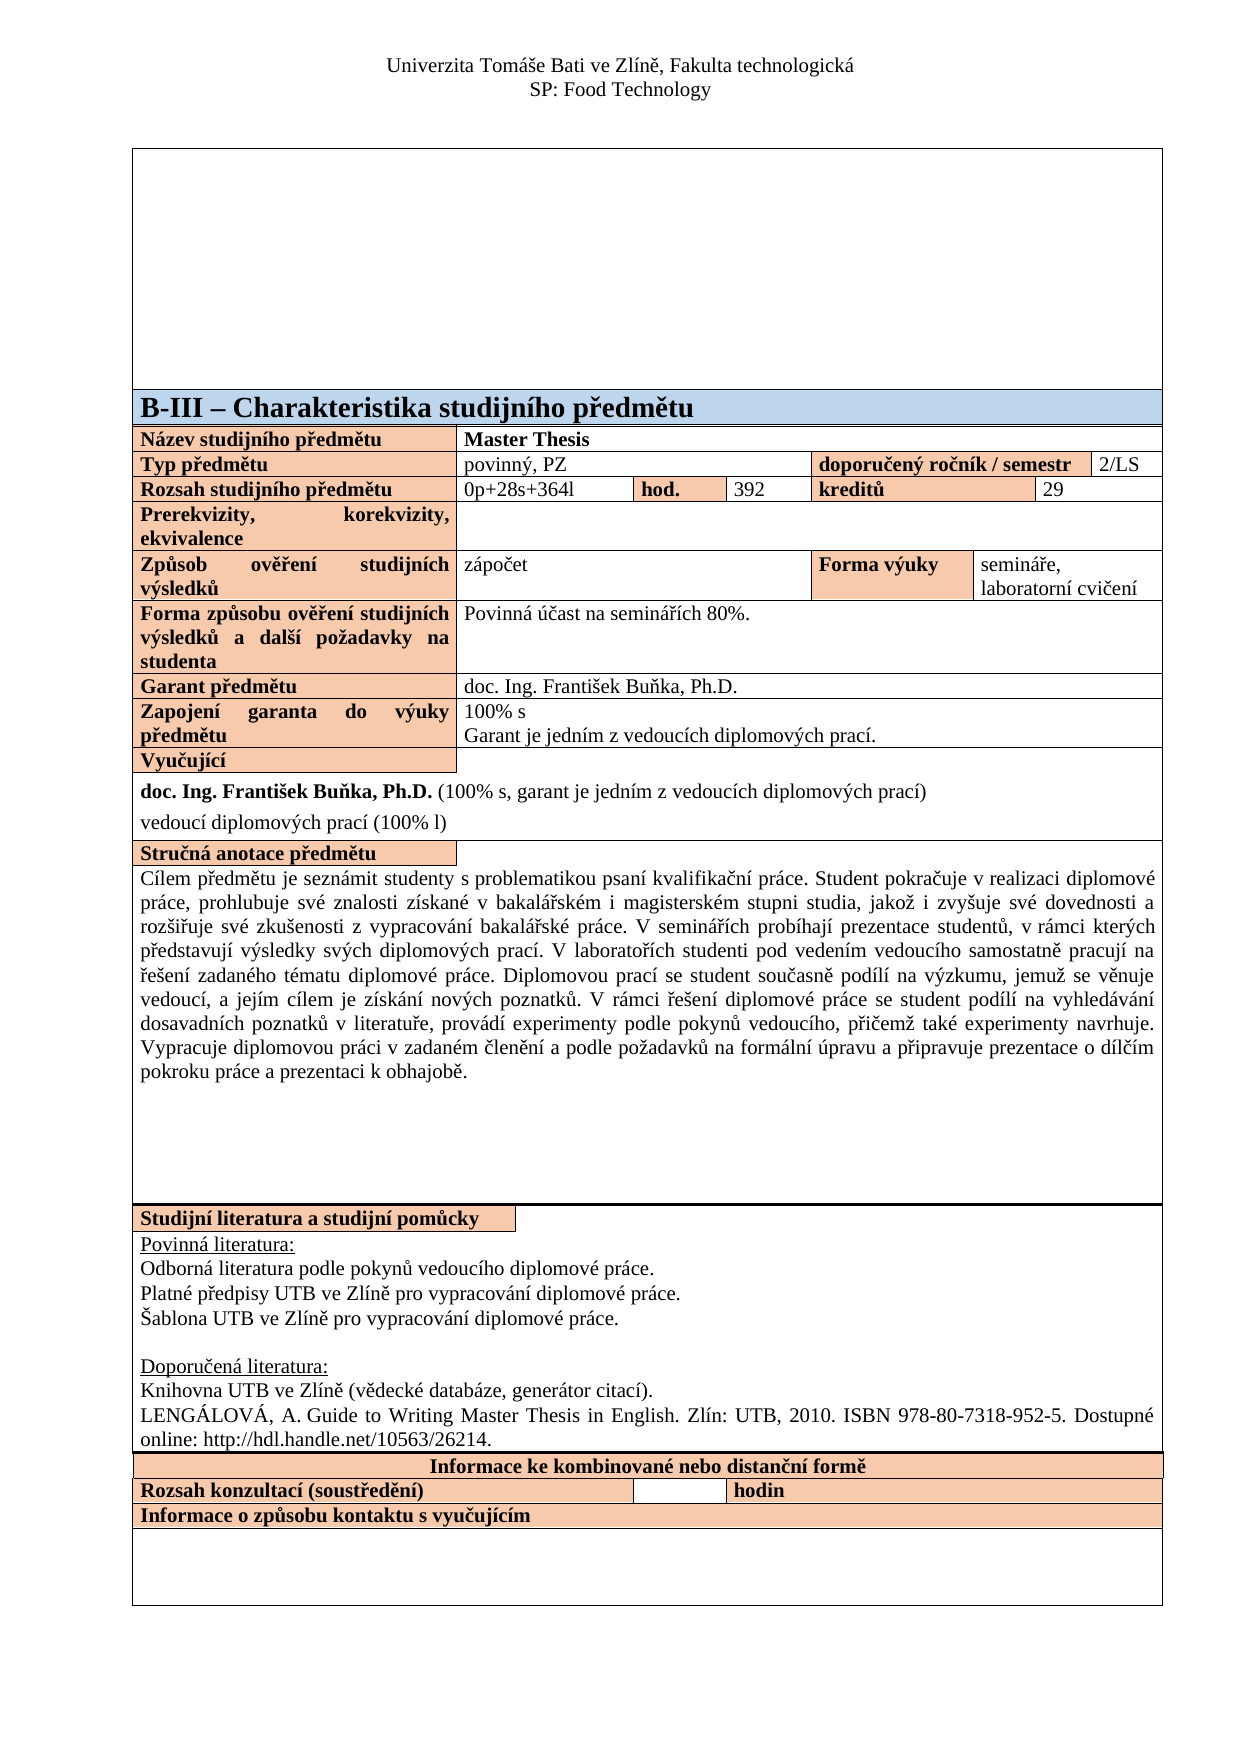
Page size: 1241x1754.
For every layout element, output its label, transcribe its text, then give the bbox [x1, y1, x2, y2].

table_cell Garant předmětu [133, 674, 456, 698]
table_cell doc. Ing. František Buňka, Ph.D. (100% s, garant je jedním z vedoucích diplomových prací) vedoucí diplomových prací (100% l) [133, 772, 1162, 840]
table_cell kreditů [812, 477, 1035, 501]
table_cell Zapojení garanta do výuky předmětu [133, 699, 456, 747]
table_cell [133, 1529, 1162, 1605]
table_cell Forma výuky [812, 551, 973, 599]
table_cell Způsob ověření studijních výsledků [133, 551, 456, 599]
table_cell Rozsah studijního předmětu [133, 477, 456, 501]
table_cell Název studijního předmětu [133, 427, 456, 451]
table_cell Povinná literatura: Odborná literatura podle pokynů vedoucího diplomové práce. Platné předpisy UTB ve Zlíně pro vypracování diplomové práce. Šablona UTB ve Zlíně pro vypracování diplomové práce. Doporučená literatura: Knihovna UTB ve Zlíně (vědecké databáze, generátor citací). LENGÁLOVÁ, A. Guide to Writing Master Thesis in English. Zlín: UTB, 2010. ISBN 978-80-7318-952-5. Dostupné online: http://hdl.handle.net/10563/26214. [133, 1231, 1162, 1451]
table_cell Forma způsobu ověření studijních výsledků a další požadavky na studenta [133, 601, 456, 673]
table_cell semináře, laboratorní cvičení [974, 551, 1162, 599]
table_cell B-III – Charakteristika studijního předmětu [133, 390, 1162, 424]
table_cell Stručná anotace předmětu [133, 841, 456, 865]
table_cell doc. Ing. František Buňka, Ph.D. [457, 674, 1162, 698]
table_cell zápočet [457, 551, 811, 599]
table_cell [457, 841, 1162, 865]
table_cell doporučený ročník / semestr [812, 452, 1091, 476]
table_cell Typ předmětu [133, 452, 456, 476]
table_cell 392 [727, 477, 811, 501]
table_cell [516, 1206, 1162, 1231]
table_cell 100% s Garant je jedním z vedoucích diplomových prací. [457, 699, 1162, 747]
table_cell [457, 502, 1162, 550]
table_cell hodin [727, 1479, 1162, 1502]
table_cell [133, 149, 1162, 389]
table_cell [634, 1479, 726, 1502]
table_cell 29 [1036, 477, 1162, 501]
table_cell Informace o způsobu kontaktu s vyučujícím [133, 1504, 1162, 1527]
table_cell Vyučující [133, 748, 456, 772]
table_cell Studijní literatura a studijní pomůcky [133, 1206, 515, 1231]
table_cell 2/LS [1092, 452, 1162, 476]
table_cell Master Thesis [457, 427, 1162, 451]
table_cell Cílem předmětu je seznámit studenty s problematikou psaní kvalifikační práce. Student pokračuje v realizaci diplomové práce, prohlubuje své znalosti získané v bakalářském i magisterském stupni studia, jakož i zvyšuje své dovednosti a rozšiřuje své zkušenosti z vypracování bakalářské práce. V seminářích probíhají prezentace studentů, v rámci kterých představují výsledky svých diplomových prací. V laboratořích studenti pod vedením vedoucího samostatně pracují na řešení zadaného tématu diplomové práce. Diplomovou prací se student současně podílí na výzkumu, jemuž se věnuje vedoucí, a jejím cílem je získání nových poznatků. V rámci řešení diplomové práce se student podílí na vyhledávání dosavadních poznatků v literatuře, provádí experimenty podle pokynů vedoucího, přičemž také experimenty navrhuje. Vypracuje diplomovou práci v zadaném členění a podle požadavků na formální úpravu a připravuje prezentace o dílčím pokroku práce a prezentaci k obhajobě. [133, 865, 1162, 1203]
table_cell Prerekvizity, korekvizity, ekvivalence [133, 502, 456, 550]
table_cell povinný, PZ [457, 452, 811, 476]
table_cell Povinná účast na seminářích 80%. [457, 601, 1162, 673]
table_cell [457, 748, 1162, 772]
table_cell 0p+28s+364l [457, 477, 633, 501]
table_cell Informace ke kombinované nebo distanční formě [134, 1454, 1163, 1478]
table_cell Rozsah konzultací (soustředění) [133, 1479, 633, 1502]
table_cell hod. [634, 477, 726, 501]
